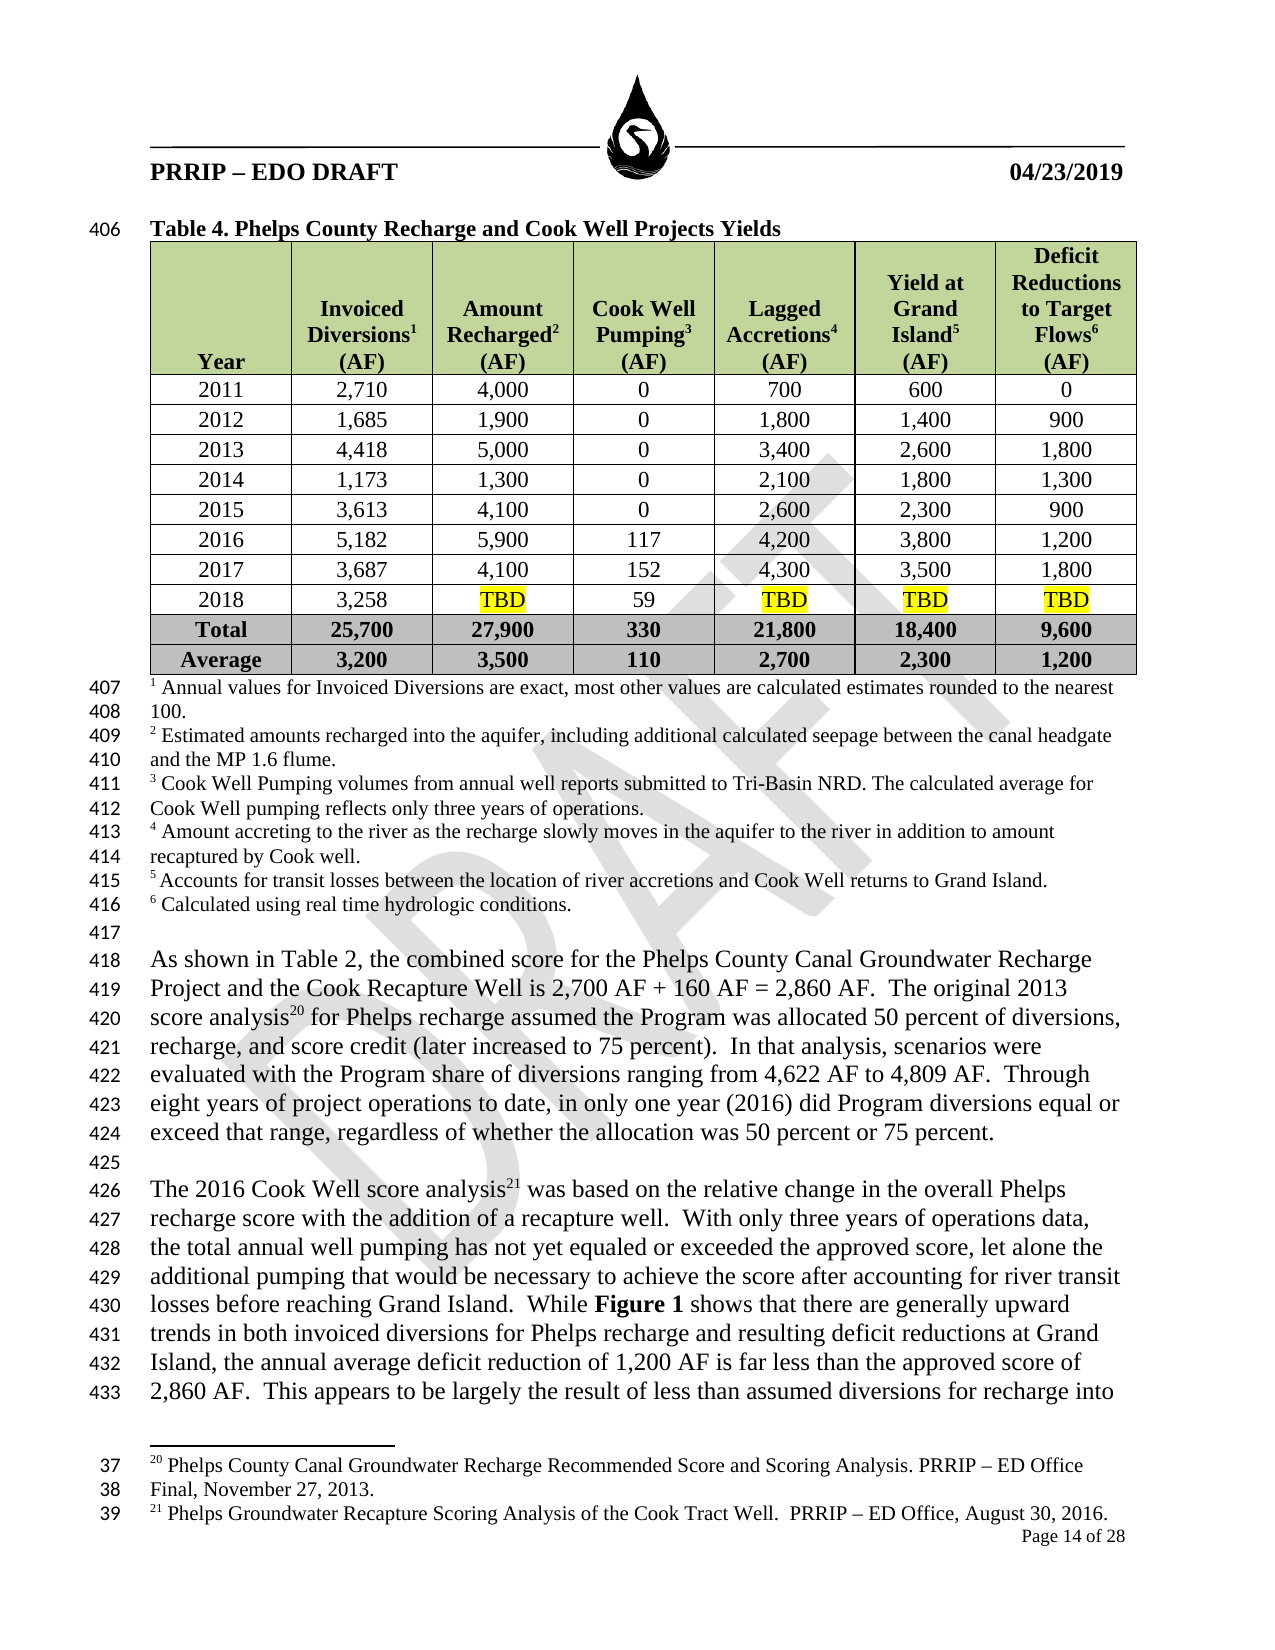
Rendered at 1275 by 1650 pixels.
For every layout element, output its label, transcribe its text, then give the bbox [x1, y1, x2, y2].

table_cell 0 [574, 465, 714, 494]
table_cell 1,300 [996, 465, 1136, 494]
table_cell 27,900 [433, 615, 573, 644]
table_cell TBD [996, 585, 1136, 614]
table_cell 1,200 [996, 525, 1136, 554]
table_header Cook Well Pumping3 (AF) [574, 242, 714, 374]
table_cell 25,700 [292, 615, 432, 644]
table_cell 4,418 [292, 435, 432, 464]
table_cell 4,000 [433, 375, 573, 404]
table_cell 3,400 [715, 435, 854, 464]
table_cell 1,800 [856, 465, 995, 494]
table_cell 2016 [151, 525, 291, 554]
table_cell 2017 [151, 555, 291, 584]
table_cell 3,200 [292, 645, 432, 674]
table_cell 3,258 [292, 585, 432, 614]
text 5 Accounts for transit losses between the location of river accretions and Cook Well returns to Grand Island. [150, 868, 1125, 892]
table_cell 600 [856, 375, 995, 404]
table_cell 1,900 [433, 405, 573, 434]
table_cell 59 [574, 585, 714, 614]
table_header Lagged Accretions4 (AF) [715, 242, 854, 374]
table_cell 0 [574, 435, 714, 464]
text Table 4. Phelps County Recharge and Cook Well Projects Yields [150, 215, 1125, 241]
table_cell 4,200 [715, 525, 854, 554]
table_header Amount Recharged2 (AF) [433, 242, 573, 374]
text 6 Calculated using real time hydrologic conditions. [150, 892, 1125, 916]
table_cell 1,173 [292, 465, 432, 494]
table_cell 2013 [151, 435, 291, 464]
text 2 Estimated amounts recharged into the aquifer, including additional calculated seepage between the canal headgate and the MP 1.6 flume. [150, 723, 1125, 771]
table_cell 1,800 [996, 555, 1136, 584]
table_cell 900 [996, 405, 1136, 434]
table_cell 0 [996, 375, 1136, 404]
table_cell 117 [574, 525, 714, 554]
table_cell 900 [996, 495, 1136, 524]
table_cell 18,400 [856, 615, 995, 644]
table_cell 330 [574, 615, 714, 644]
table_cell 5,000 [433, 435, 573, 464]
text As shown in Table 2, the combined score for the Phelps County Canal Groundwater Recharge Project and the Cook Recapture Well is 2,700 AF + 160 AF = 2,860 AF. The original 2013 score analysis for Phelps recharge assumed the Program was allocated 50 percent of diversions, recharge, and score credit (later increased to 75 percent). In that analysis, scenarios were evaluated with the Program share of diversions ranging from 4,622 AF to 4,809 AF. Through eight years of project operations to date, in only one year (2016) did Program diversions equal or exceed that range, regardless of whether the allocation was 50 percent or 75 percent. [150, 944, 1125, 1146]
table_cell 2,100 [715, 465, 854, 494]
table_cell Average [151, 645, 291, 674]
table_cell 4,300 [715, 555, 854, 584]
table_cell 1,800 [996, 435, 1136, 464]
table_cell 2,600 [856, 435, 995, 464]
table_cell 2,300 [856, 645, 995, 674]
table_cell 110 [574, 645, 714, 674]
table_cell 3,500 [433, 645, 573, 674]
table_cell 1,200 [996, 645, 1136, 674]
table_cell 1,400 [856, 405, 995, 434]
table_cell 700 [715, 375, 854, 404]
table_cell 2,710 [292, 375, 432, 404]
picture [598, 75, 677, 181]
table_cell 3,500 [856, 555, 995, 584]
text 4 Amount accreting to the river as the recharge slowly moves in the aquifer to the river in addition to amount recaptured by Cook well. [150, 819, 1125, 868]
table_cell 0 [574, 405, 714, 434]
table_cell 1,300 [433, 465, 573, 494]
text 3 Cook Well Pumping volumes from annual well reports submitted to Tri-Basin NRD. The calculated average for Cook Well pumping reflects only three years of operations. [150, 771, 1125, 819]
table_cell TBD [715, 585, 854, 614]
table_cell 1,685 [292, 405, 432, 434]
table_cell 2,600 [715, 495, 854, 524]
table_cell 21,800 [715, 615, 854, 644]
table_cell 2018 [151, 585, 291, 614]
table_cell TBD [433, 585, 573, 614]
table_cell 2015 [151, 495, 291, 524]
table_cell TBD [856, 585, 995, 614]
table_header Deficit Reductions to Target Flows6 (AF) [996, 242, 1136, 374]
table_header Yield at Grand Island5 (AF) [856, 242, 995, 374]
text 1 Annual values for Invoiced Diversions are exact, most other values are calculated estimates rounded to the nearest 100. [150, 675, 1125, 723]
table_cell 4,100 [433, 555, 573, 584]
table_cell 5,900 [433, 525, 573, 554]
table_cell 3,613 [292, 495, 432, 524]
table_cell 9,600 [996, 615, 1136, 644]
table_cell 3,800 [856, 525, 995, 554]
table_cell 2011 [151, 375, 291, 404]
table_header Year [151, 242, 291, 374]
table_cell 2,300 [856, 495, 995, 524]
table_cell 5,182 [292, 525, 432, 554]
table_cell 152 [574, 555, 714, 584]
table_cell 0 [574, 375, 714, 404]
table_cell 2014 [151, 465, 291, 494]
table_cell 4,100 [433, 495, 573, 524]
table_cell 3,687 [292, 555, 432, 584]
table_header Invoiced Diversions1 (AF) [292, 242, 432, 374]
table_cell 1,800 [715, 405, 854, 434]
table_cell Total [151, 615, 291, 644]
table_cell 2012 [151, 405, 291, 434]
table_cell 0 [574, 495, 714, 524]
table_cell 2,700 [715, 645, 854, 674]
